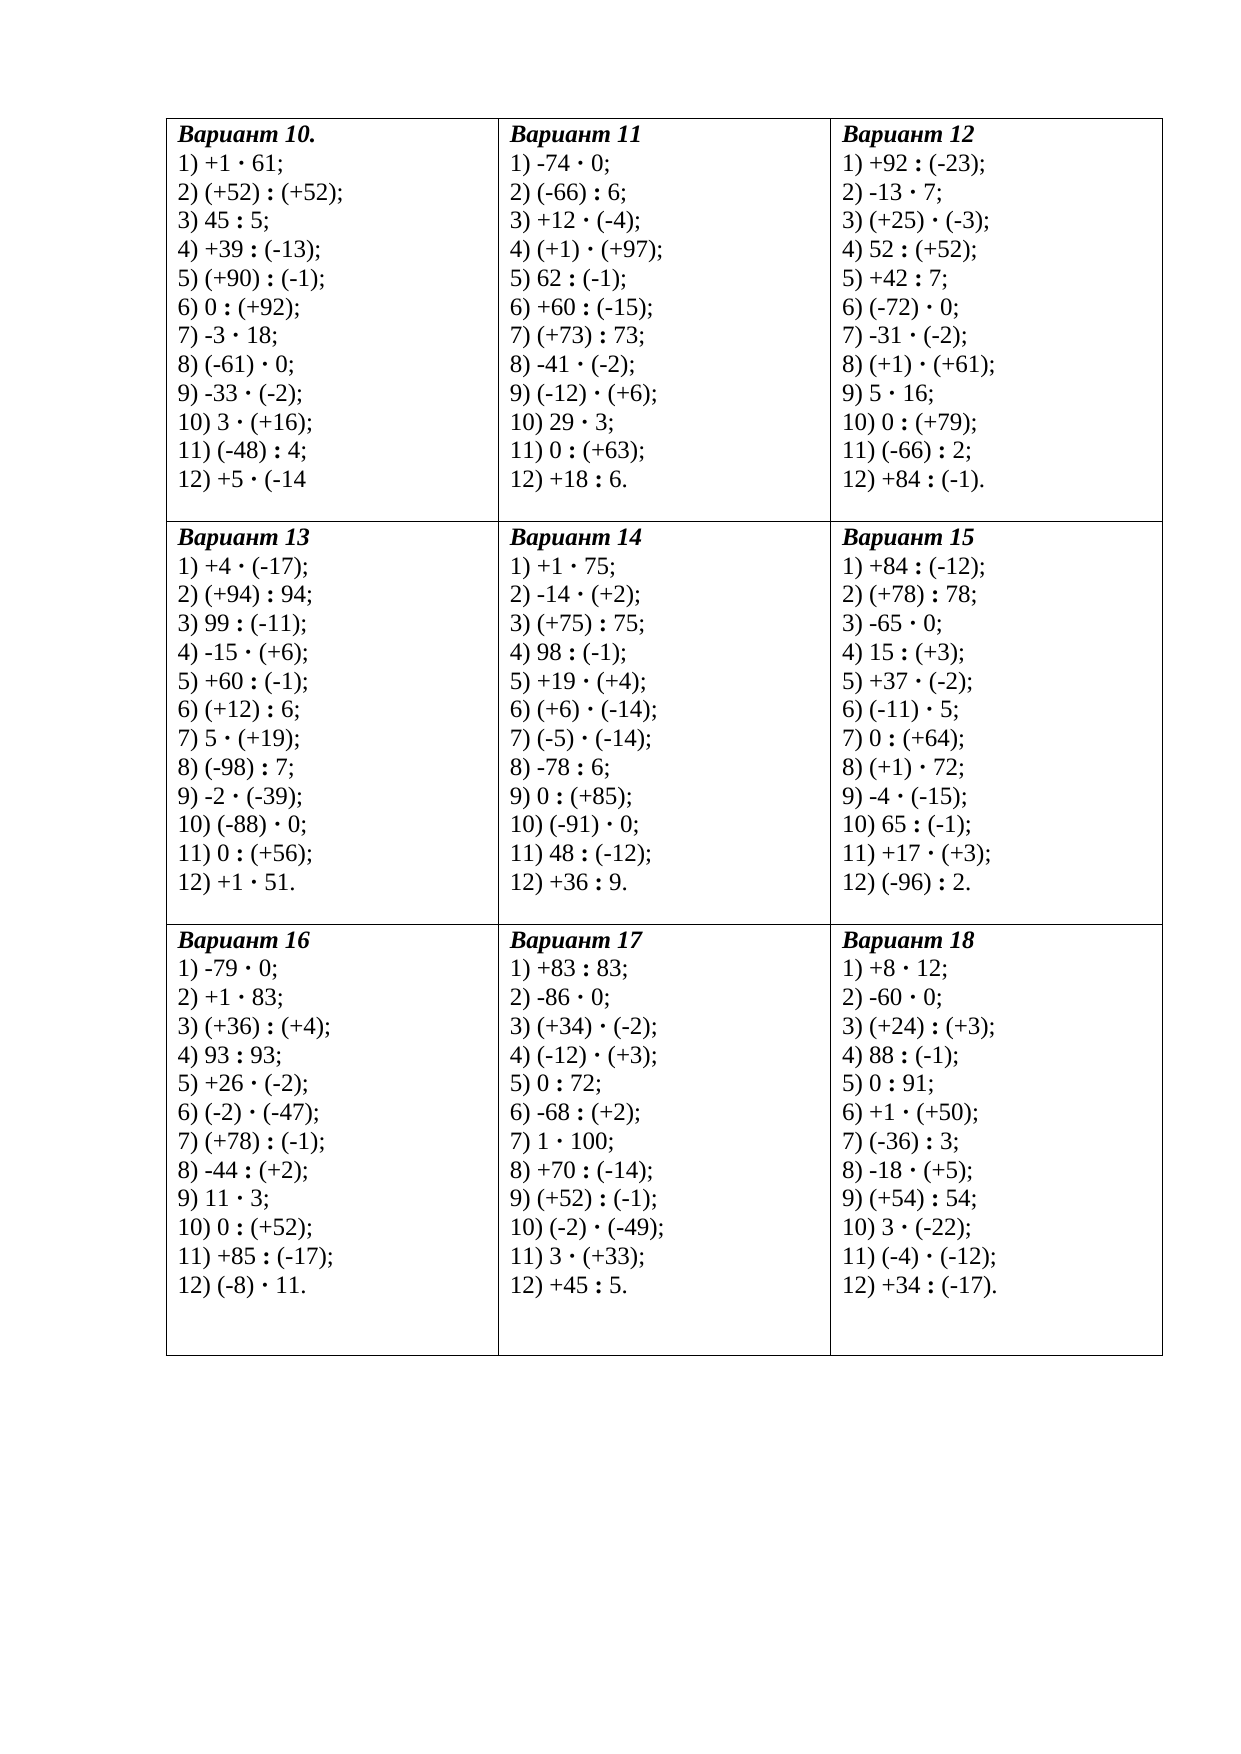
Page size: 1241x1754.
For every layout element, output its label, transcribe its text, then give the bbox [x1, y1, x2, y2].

table_cell Вариант 13 1) +4 · (-17); 2) (+94) : 94; 3) 99 : (-11); 4) -15 · (+6); 5) +60 : (-1); 6) (+12) : 6; 7) 5 · (+19); 8) (-98) : 7; 9) -2 · (-39); 10) (-88) · 0; 11) 0 : (+56); 12) +1 · 51. [167, 522, 498, 924]
table_cell Вариант 17 1) +83 : 83; 2) -86 · 0; 3) (+34) · (-2); 4) (-12) · (+3); 5) 0 : 72; 6) -68 : (+2); 7) 1 · 100; 8) +70 : (-14); 9) (+52) : (-1); 10) (-2) · (-49); 11) 3 · (+33); 12) +45 : 5. [499, 925, 830, 1355]
table_cell Вариант 14 1) +1 · 75; 2) -14 · (+2); 3) (+75) : 75; 4) 98 : (-1); 5) +19 · (+4); 6) (+6) · (-14); 7) (-5) · (-14); 8) -78 : 6; 9) 0 : (+85); 10) (-91) · 0; 11) 48 : (-12); 12) +36 : 9. [499, 522, 830, 924]
table_cell Вариант 18 1) +8 · 12; 2) -60 · 0; 3) (+24) : (+3); 4) 88 : (-1); 5) 0 : 91; 6) +1 · (+50); 7) (-36) : 3; 8) -18 · (+5); 9) (+54) : 54; 10) 3 · (-22); 11) (-4) · (-12); 12) +34 : (-17). [831, 925, 1162, 1355]
table_header Вариант 12 1) +92 : (-23); 2) -13 · 7; 3) (+25) · (-3); 4) 52 : (+52); 5) +42 : 7; 6) (-72) · 0; 7) -31 · (-2); 8) (+1) · (+61); 9) 5 · 16; 10) 0 : (+79); 11) (-66) : 2; 12) +84 : (-1). [831, 119, 1162, 521]
table_header Вариант 11 1) -74 · 0; 2) (-66) : 6; 3) +12 · (-4); 4) (+1) · (+97); 5) 62 : (-1); 6) +60 : (-15); 7) (+73) : 73; 8) -41 · (-2); 9) (-12) · (+6); 10) 29 · 3; 11) 0 : (+63); 12) +18 : 6. [499, 119, 830, 521]
table_header Вариант 10. 1) +1 · 61; 2) (+52) : (+52); 3) 45 : 5; 4) +39 : (-13); 5) (+90) : (-1); 6) 0 : (+92); 7) -3 · 18; 8) (-61) · 0; 9) -33 · (-2); 10) 3 · (+16); 11) (-48) : 4; 12) +5 · (-14 [167, 119, 498, 521]
table_cell Вариант 16 1) -79 · 0; 2) +1 · 83; 3) (+36) : (+4); 4) 93 : 93; 5) +26 · (-2); 6) (-2) · (-47); 7) (+78) : (-1); 8) -44 : (+2); 9) 11 · 3; 10) 0 : (+52); 11) +85 : (-17); 12) (-8) · 11. [167, 925, 498, 1355]
table_cell Вариант 15 1) +84 : (-12); 2) (+78) : 78; 3) -65 · 0; 4) 15 : (+3); 5) +37 · (-2); 6) (-11) · 5; 7) 0 : (+64); 8) (+1) · 72; 9) -4 · (-15); 10) 65 : (-1); 11) +17 · (+3); 12) (-96) : 2. [831, 522, 1162, 924]
